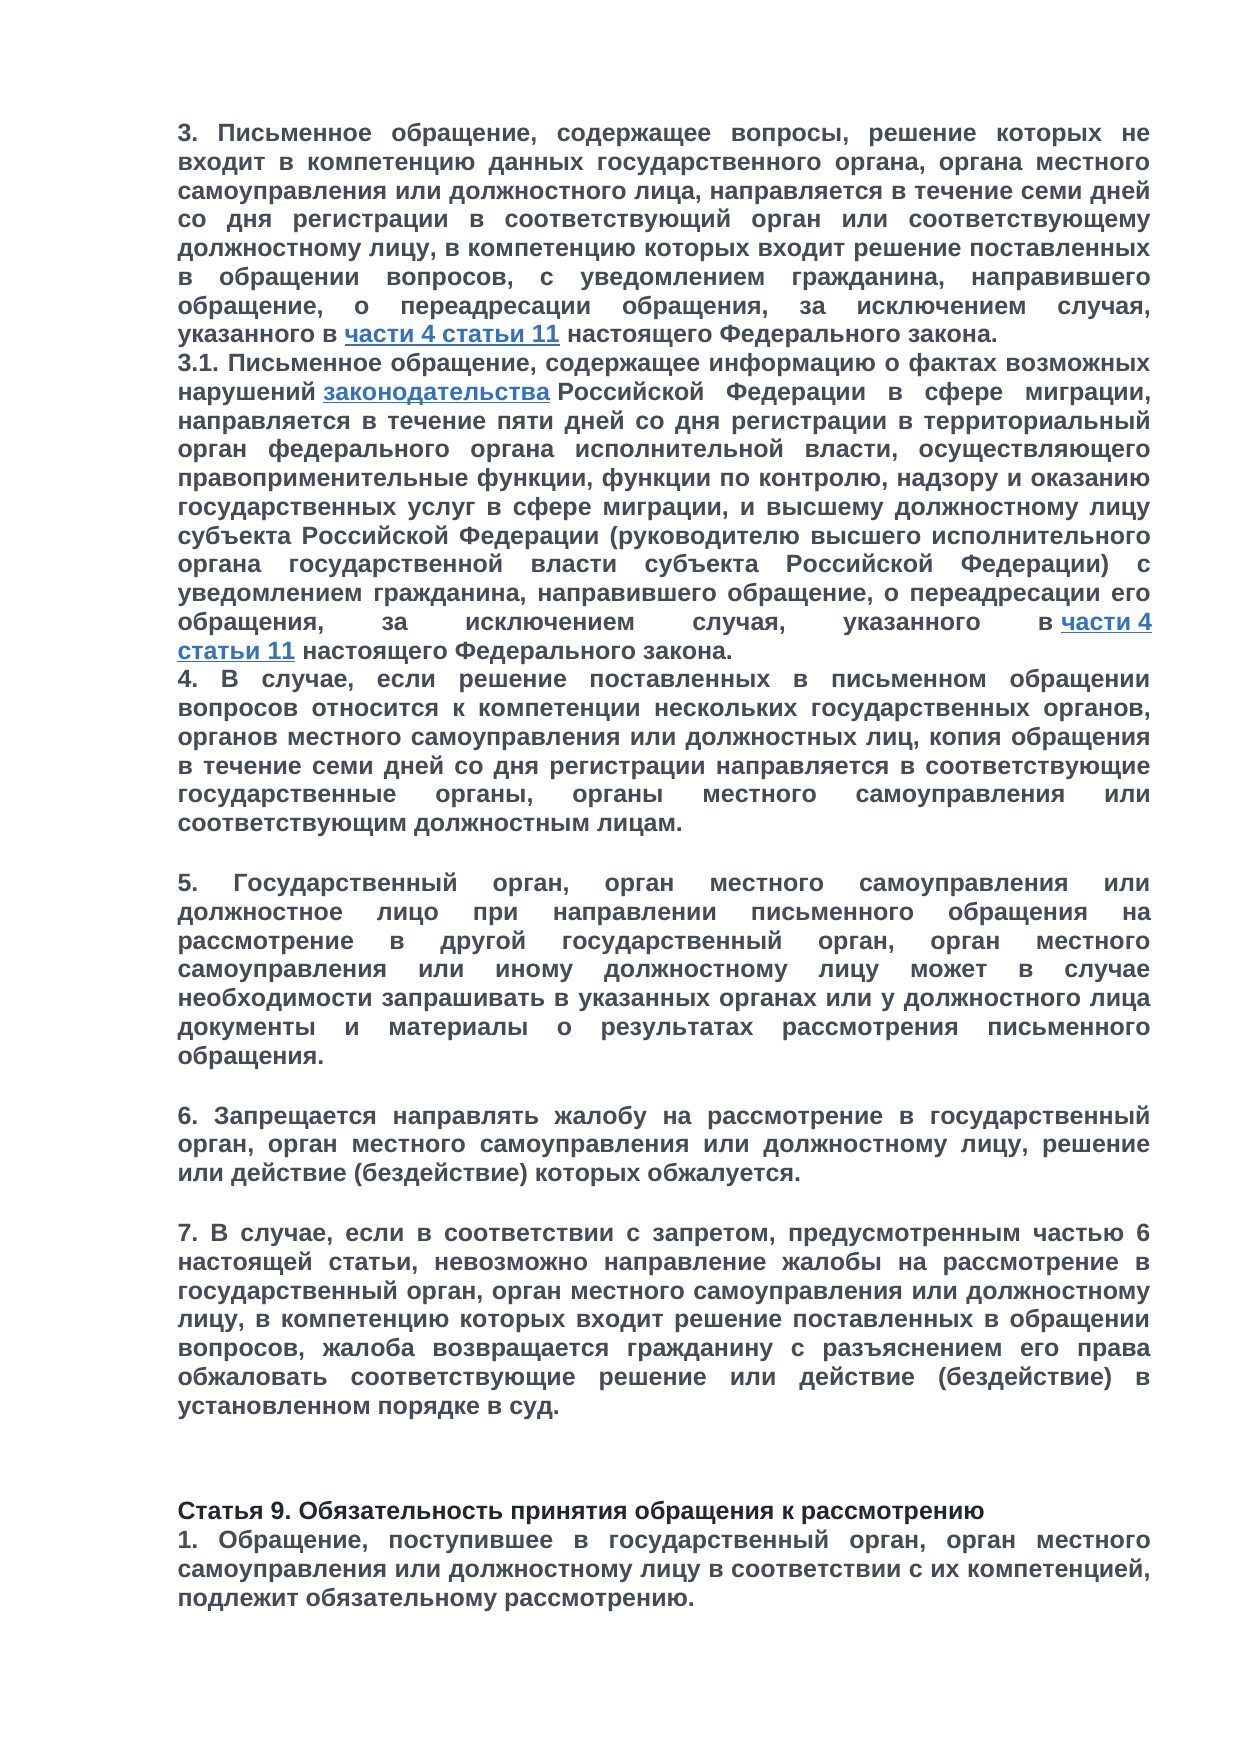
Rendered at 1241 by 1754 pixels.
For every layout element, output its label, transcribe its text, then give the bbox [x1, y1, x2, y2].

text 6. Запрещается направлять жалобу на рассмотрение в государственный орган, орган местного самоуправления или должностному лицу, решение или действие (бездействие) которых обжалуется. [177, 1101, 1152, 1187]
text 3. Письменное обращение, содержащее вопросы, решение которых не входит в компетенцию данных государственного органа, органа местного самоуправления или должностного лица, направляется в течение семи дней со дня регистрации в соответствующий орган или соответствующему должностному лицу, в компетенцию которых входит решение поставленных в обращении вопросов, с уведомлением гражданина, направившего обращение, о переадресации обращения, за исключением случая, указанного в части 4 статьи 11 настоящего Федерального закона. [177, 118, 1152, 348]
text 5. Государственный орган, орган местного самоуправления или должностное лицо при направлении письменного обращения на рассмотрение в другой государственный орган, орган местного самоуправления или иному должностному лицу может в случае необходимости запрашивать в указанных органах или у должностного лица документы и материалы о результатах рассмотрения письменного обращения. [177, 868, 1152, 1069]
text Статья 9. Обязательность принятия обращения к рассмотрению [177, 1496, 1152, 1525]
text 4. В случае, если решение поставленных в письменном обращении вопросов относится к компетенции нескольких государственных органов, органов местного самоуправления или должностных лиц, копия обращения в течение семи дней со дня регистрации направляется в соответствующие государственные органы, органы местного самоуправления или соответствующим должностным лицам. [177, 664, 1152, 837]
text 1. Обращение, поступившее в государственный орган, орган местного самоуправления или должностному лицу в соответствии с их компетенцией, подлежит обязательному рассмотрению. [177, 1525, 1152, 1611]
text 3.1. Письменное обращение, содержащее информацию о фактах возможных нарушений законодательства Российской Федерации в сфере миграции, направляется в течение пяти дней со дня регистрации в территориальный орган федерального органа исполнительной власти, осуществляющего правоприменительные функции, функции по контролю, надзору и оказанию государственных услуг в сфере миграции, и высшему должностному лицу субъекта Российской Федерации (руководителю высшего исполнительного органа государственной власти субъекта Российской Федерации) с уведомлением гражданина, направившего обращение, о переадресации его обращения, за исключением случая, указанного в части 4 статьи 11 настоящего Федерального закона. [177, 348, 1152, 664]
text 7. В случае, если в соответствии с запретом, предусмотренным частью 6 настоящей статьи, невозможно направление жалобы на рассмотрение в государственный орган, орган местного самоуправления или должностному лицу, в компетенцию которых входит решение поставленных в обращении вопросов, жалоба возвращается гражданину с разъяснением его права обжаловать соответствующие решение или действие (бездействие) в установленном порядке в суд. [177, 1218, 1152, 1419]
